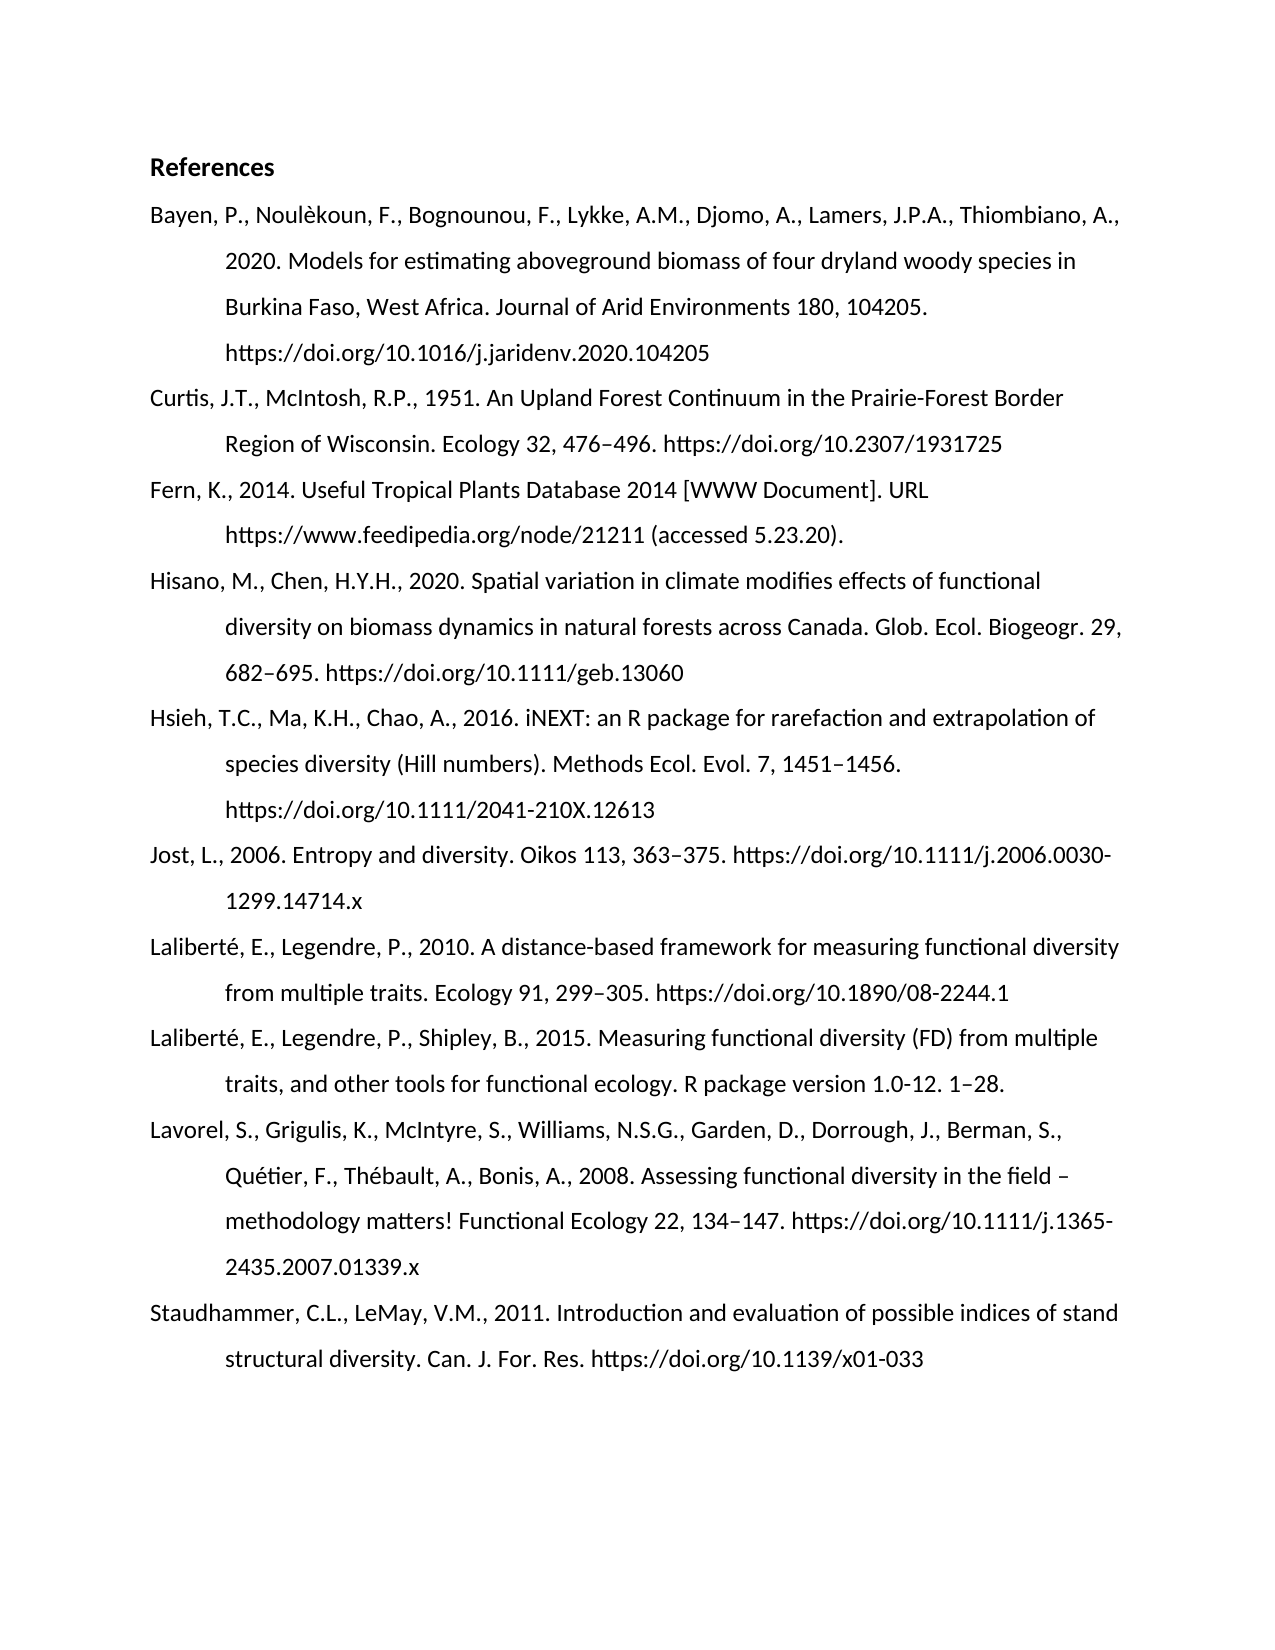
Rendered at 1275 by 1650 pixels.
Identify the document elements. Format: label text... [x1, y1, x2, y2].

text Jost, L., 2006. Entropy and diversity. Oikos 113, 363–375. https://doi.org/10.1111/j.2006.0030-1299.14714.x [150, 840, 1125, 916]
text Staudhammer, C.L., LeMay, V.M., 2011. Introduction and evaluation of possible indices of stand structural diversity. Can. J. For. Res. https://doi.org/10.1139/x01-033 [150, 1297, 1125, 1373]
text Laliberté, E., Legendre, P., 2010. A distance-based framework for measuring functional diversity from multiple traits. Ecology 91, 299–305. https://doi.org/10.1890/08-2244.1 [150, 931, 1125, 1007]
text Lavorel, S., Grigulis, K., McIntyre, S., Williams, N.S.G., Garden, D., Dorrough, J., Berman, S., Quétier, F., Thébault, A., Bonis, A., 2008. Assessing functional diversity in the field – methodology matters! Functional Ecology 22, 134–147. https://doi.org/10.1111/j.1365-2435.2007.01339.x [150, 1114, 1125, 1282]
text Hisano, M., Chen, H.Y.H., 2020. Spatial variation in climate modifies effects of functional diversity on biomass dynamics in natural forests across Canada. Glob. Ecol. Biogeogr. 29, 682–695. https://doi.org/10.1111/geb.13060 [150, 565, 1125, 687]
text Bayen, P., Noulèkoun, F., Bognounou, F., Lykke, A.M., Djomo, A., Lamers, J.P.A., Thiombiano, A., 2020. Models for estimating aboveground biomass of four dryland woody species in Burkina Faso, West Africa. Journal of Arid Environments 180, 104205. https://doi.org/10.1016/j.jaridenv.2020.104205 [150, 199, 1125, 367]
text References [150, 150, 1125, 183]
text Fern, K., 2014. Useful Tropical Plants Database 2014 [WWW Document]. URL https://www.feedipedia.org/node/21211 (accessed 5.23.20). [150, 474, 1125, 550]
text Laliberté, E., Legendre, P., Shipley, B., 2015. Measuring functional diversity (FD) from multiple traits, and other tools for functional ecology. R package version 1.0-12. 1–28. [150, 1023, 1125, 1099]
text Hsieh, T.C., Ma, K.H., Chao, A., 2016. iNEXT: an R package for rarefaction and extrapolation of species diversity (Hill numbers). Methods Ecol. Evol. 7, 1451–1456. https://doi.org/10.1111/2041-210X.12613 [150, 702, 1125, 824]
text Curtis, J.T., McIntosh, R.P., 1951. An Upland Forest Continuum in the Prairie-Forest Border Region of Wisconsin. Ecology 32, 476–496. https://doi.org/10.2307/1931725 [150, 382, 1125, 459]
